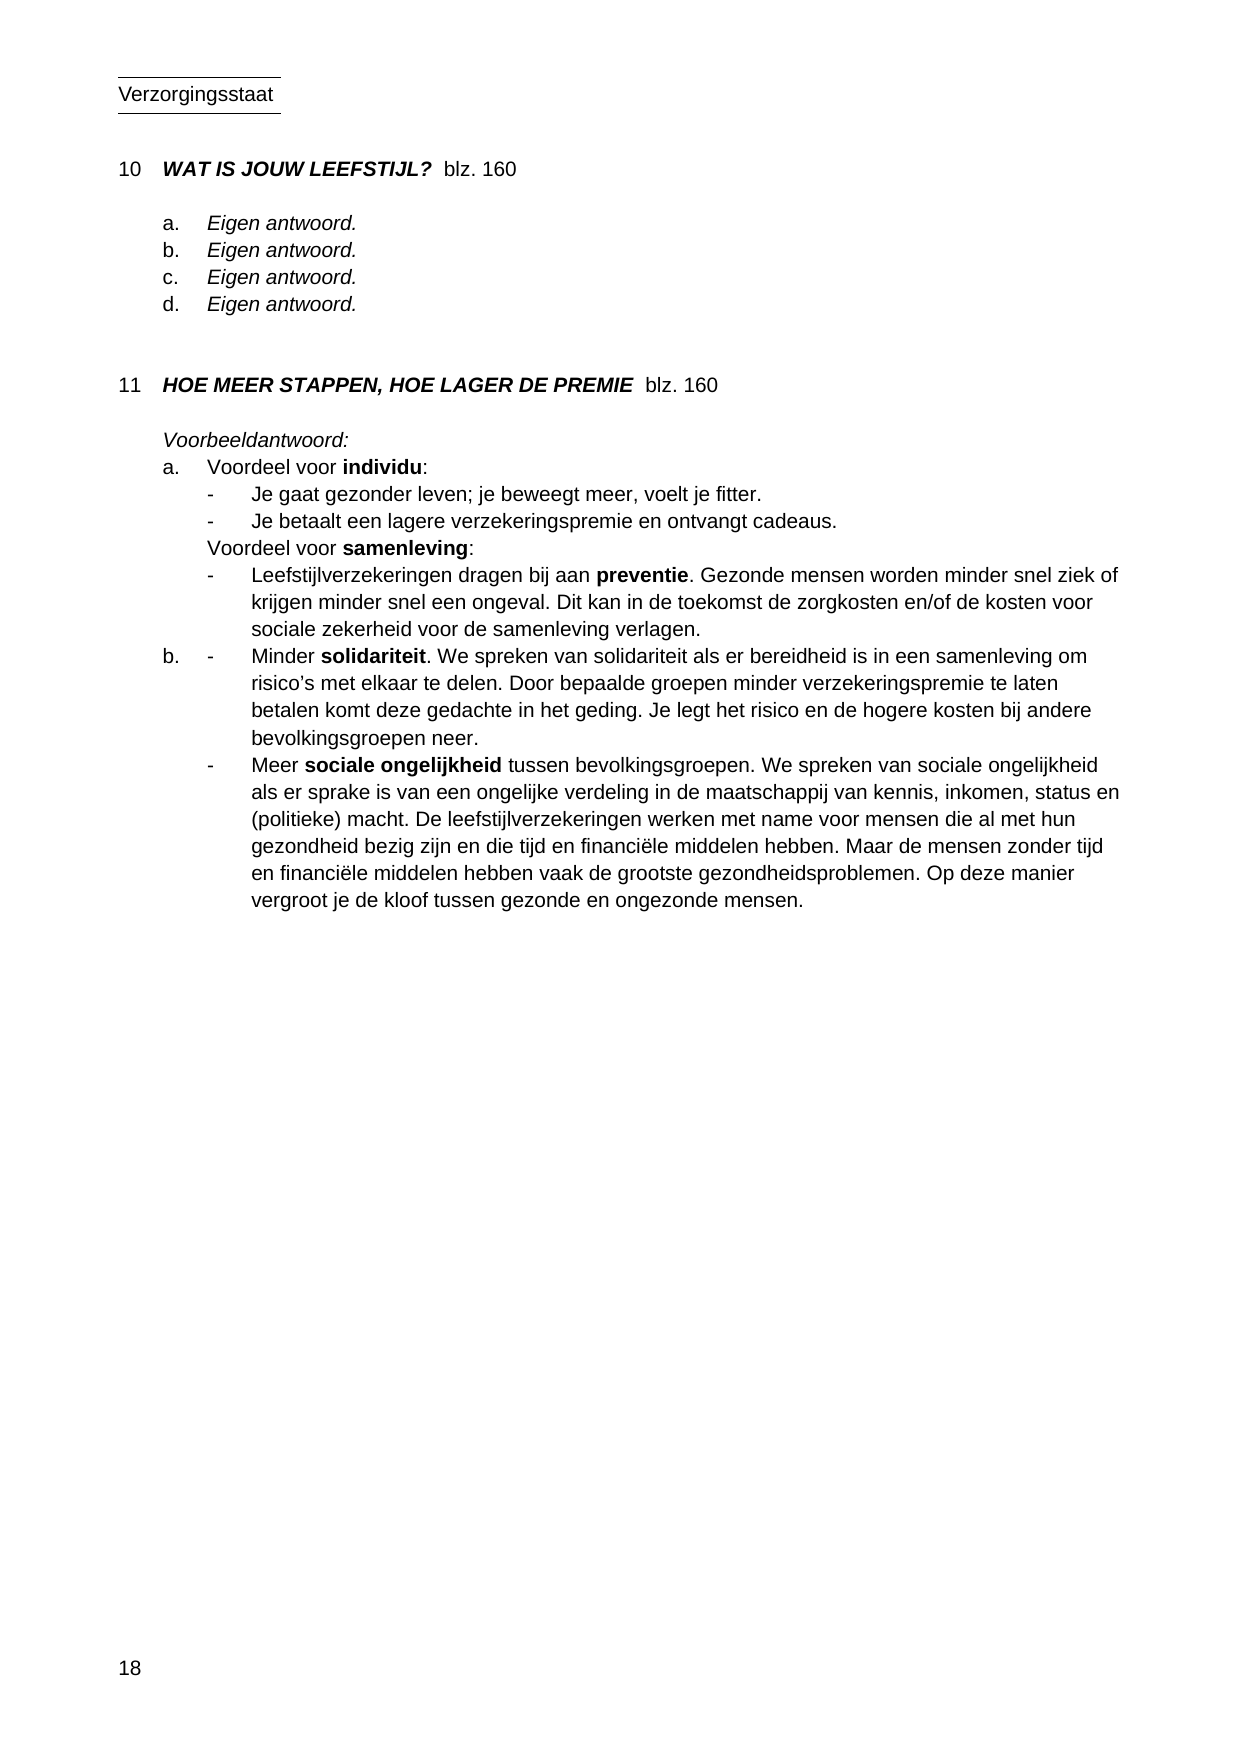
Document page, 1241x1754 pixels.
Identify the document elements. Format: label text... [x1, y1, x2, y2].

text 10 WAT IS JOUW LEEFSTIJL? blz. 160 [118, 153, 1122, 181]
text Voorbeeldantwoord: [162, 424, 1122, 451]
text - Je betaalt een lagere verzekeringspremie en ontvangt cadeaus. [207, 506, 1122, 533]
text c. Eigen antwoord. [162, 262, 1122, 289]
text a. Voordeel voor individu: [162, 451, 1122, 478]
text Voordeel voor samenleving: [207, 533, 1122, 560]
text b. - Minder solidariteit. We spreken van solidariteit als er bereidheid is in een samenleving om risico’s met elkaar te delen. Door bepaalde groepen minder verzekeringspremie te laten betalen komt deze gedachte in het geding. Je legt het risico en de hogere kosten bij andere bevolkingsgroepen neer. [162, 641, 1122, 749]
text 11 HOE MEER STAPPEN, HOE LAGER DE PREMIE blz. 160 [118, 370, 1122, 397]
text - Je gaat gezonder leven; je beweegt meer, voelt je fitter. [207, 478, 1122, 506]
text - Leefstijlverzekeringen dragen bij aan preventie. Gezonde mensen worden minder snel ziek of krijgen minder snel een ongeval. Dit kan in de toekomst de zorgkosten en/of de kosten voor sociale zekerheid voor de samenleving verlagen. [207, 560, 1122, 641]
text a. Eigen antwoord. [162, 208, 1122, 235]
text - Meer sociale ongelijkheid tussen bevolkingsgroepen. We spreken van sociale ongelijkheid als er sprake is van een ongelijke verdeling in de maatschappij van kennis, inkomen, status en (politieke) macht. De leefstijlverzekeringen werken met name voor mensen die al met hun gezondheid bezig zijn en die tijd en financiële middelen hebben. Maar de mensen zonder tijd en financiële middelen hebben vaak de grootste gezondheidsproblemen. Op deze manier vergroot je de kloof tussen gezonde en ongezonde mensen. [207, 749, 1122, 912]
text b. Eigen antwoord. [162, 235, 1122, 262]
text d. Eigen antwoord. [162, 289, 1122, 316]
